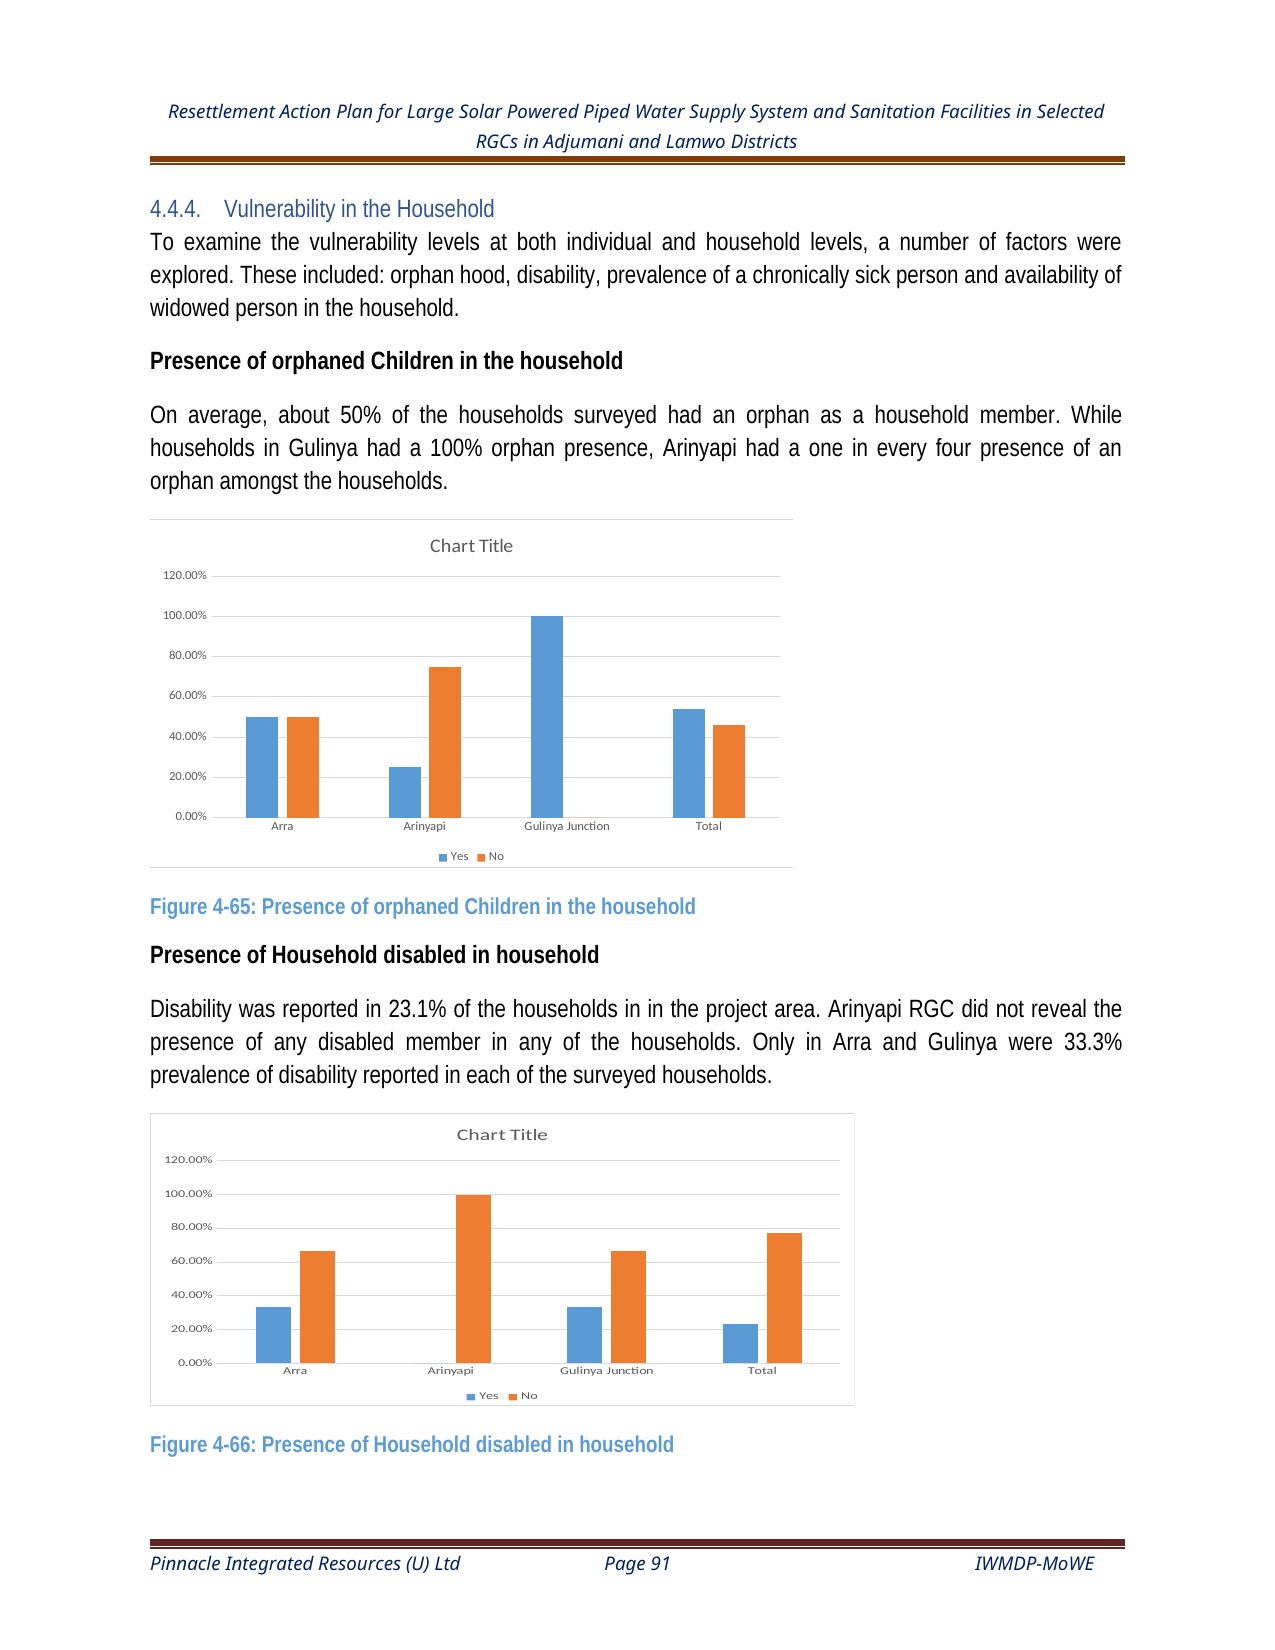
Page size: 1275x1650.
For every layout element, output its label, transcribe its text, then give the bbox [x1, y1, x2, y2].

text On average, about 50% of the households surveyed had an orphan as a household member. While households in Gulinya had a 100% orphan presence, Arinyapi had a one in every four presence of an orphan amongst the households. [150, 400, 1125, 494]
text Figure 4-65: Presence of orphaned Children in the household [150, 893, 1125, 919]
text Presence of Household disabled in household [150, 940, 1125, 969]
text To examine the vulnerability levels at both individual and household levels, a number of factors were explored. These included: orphan hood, disability, prevalence of a chronically sick person and availability of widowed person in the household. [150, 227, 1125, 321]
text Figure 4-66: Presence of Household disabled in household [150, 1431, 1125, 1457]
text Presence of orphaned Children in the household [150, 346, 1125, 375]
text Disability was reported in 23.1% of the households in in the project area. Arinyapi RGC did not reveal the presence of any disabled member in any of the households. Only in Arra and Gulinya were 33.3% prevalence of disability reported in each of the surveyed households. [150, 994, 1125, 1088]
subtitle Vulnerability in the Household [150, 194, 1125, 222]
